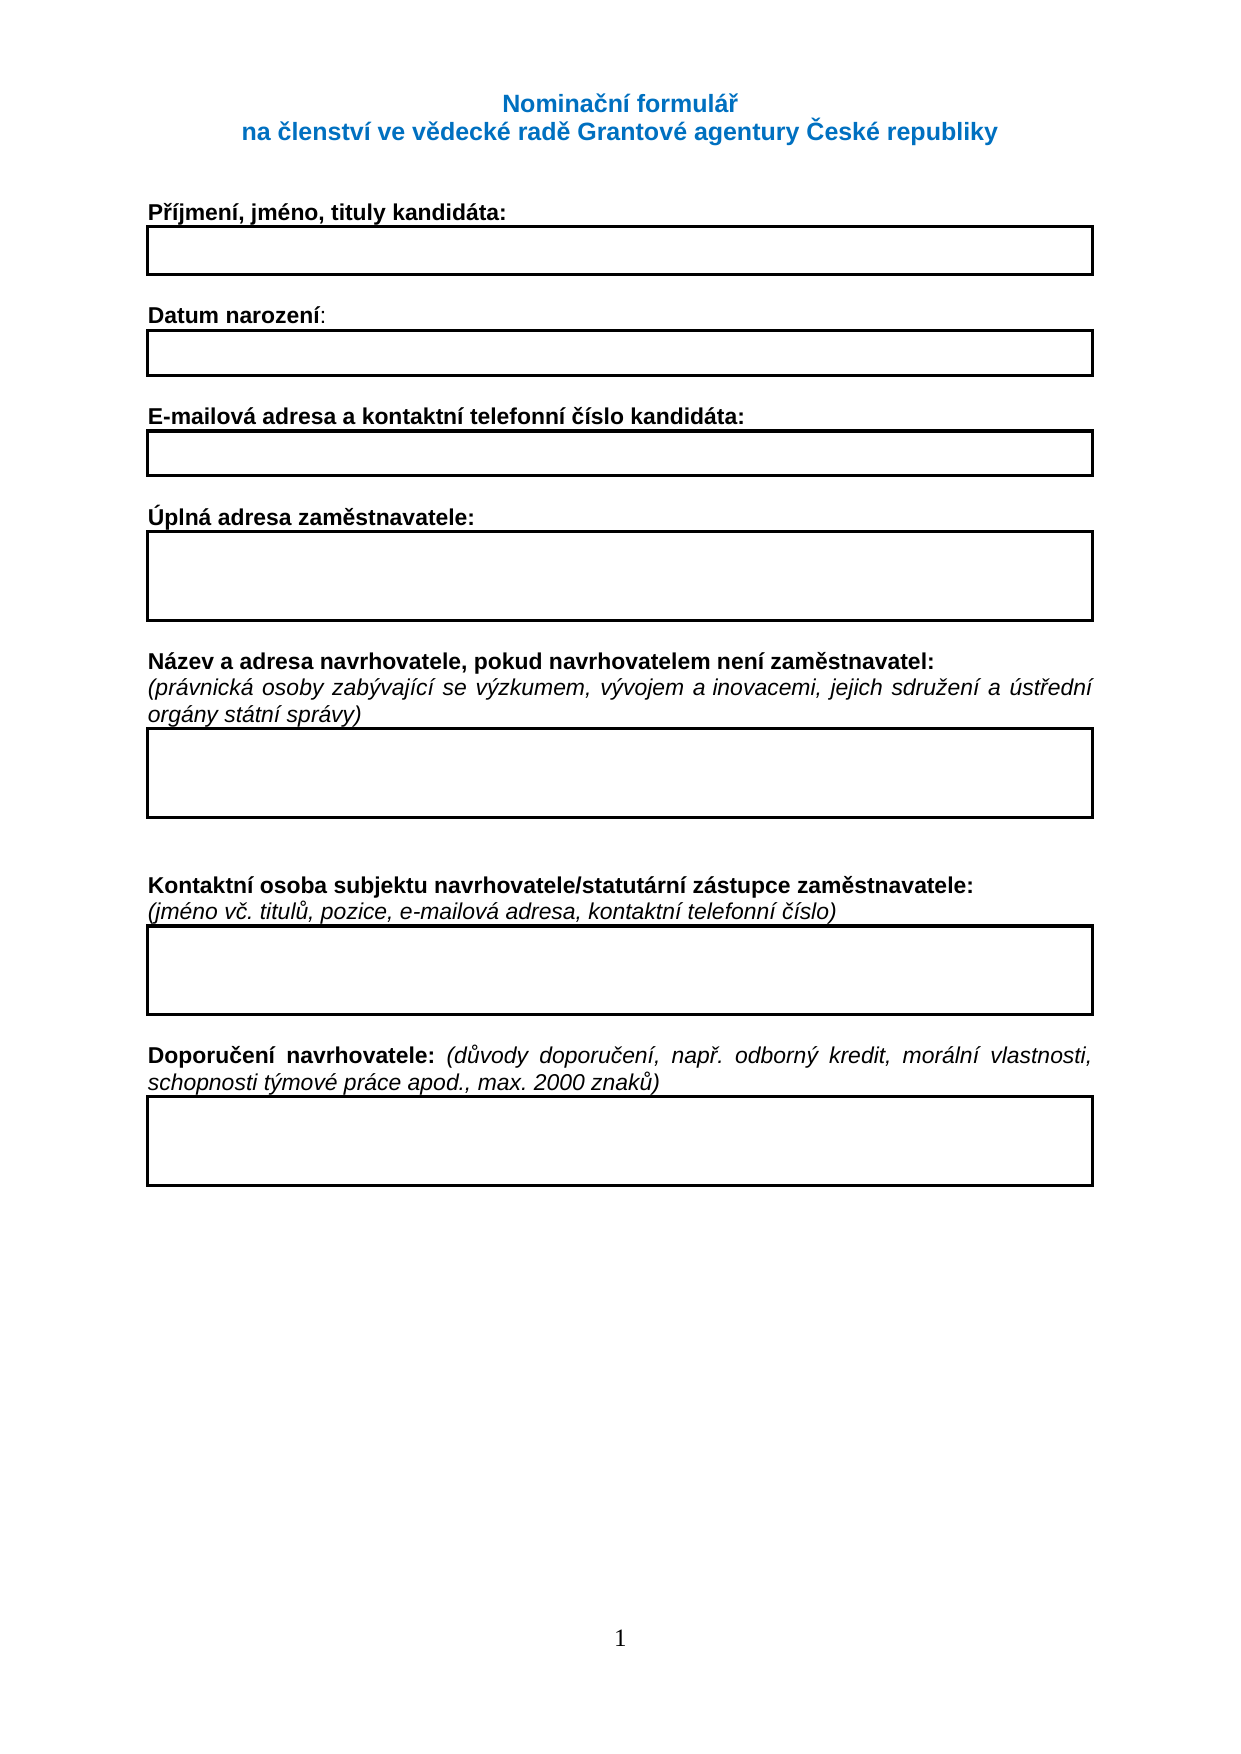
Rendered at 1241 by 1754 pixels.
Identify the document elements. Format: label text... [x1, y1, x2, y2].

table_header [149, 730, 1091, 816]
table_header [149, 228, 1091, 273]
text (jméno vč. titulů, pozice, e-mailová adresa, kontaktní telefonní číslo) [148, 898, 1093, 924]
table_header [149, 433, 1091, 474]
text (právnická osoby zabývající se výzkumem, vývojem a inovacemi, jejich sdružení a ústřední orgány státní správy) [148, 674, 1093, 727]
text Doporučení navrhovatele: (důvody doporučení, např. odborný kredit, morální vlastnosti, schopnosti týmové práce apod., max. 2000 znaků) [148, 1042, 1093, 1095]
table_header [149, 533, 1091, 618]
text Název a adresa navrhovatele, pokud navrhovatelem není zaměstnavatel: [148, 648, 1093, 674]
text Nominační formulář na členství ve vědecké radě Grantové agentury České republiky [148, 89, 1093, 146]
text Úplná adresa zaměstnavatele: [148, 503, 1093, 530]
table_header [149, 332, 1091, 373]
text E-mailová adresa a kontaktní telefonní číslo kandidáta: [148, 403, 1093, 429]
text Datum narození: [148, 302, 1093, 329]
text Kontaktní osoba subjektu navrhovatele/statutární zástupce zaměstnavatele: [148, 872, 1093, 898]
table_header [149, 1098, 1091, 1184]
text Příjmení, jméno, tituly kandidáta: [148, 199, 1093, 225]
table_header [149, 928, 1091, 1013]
